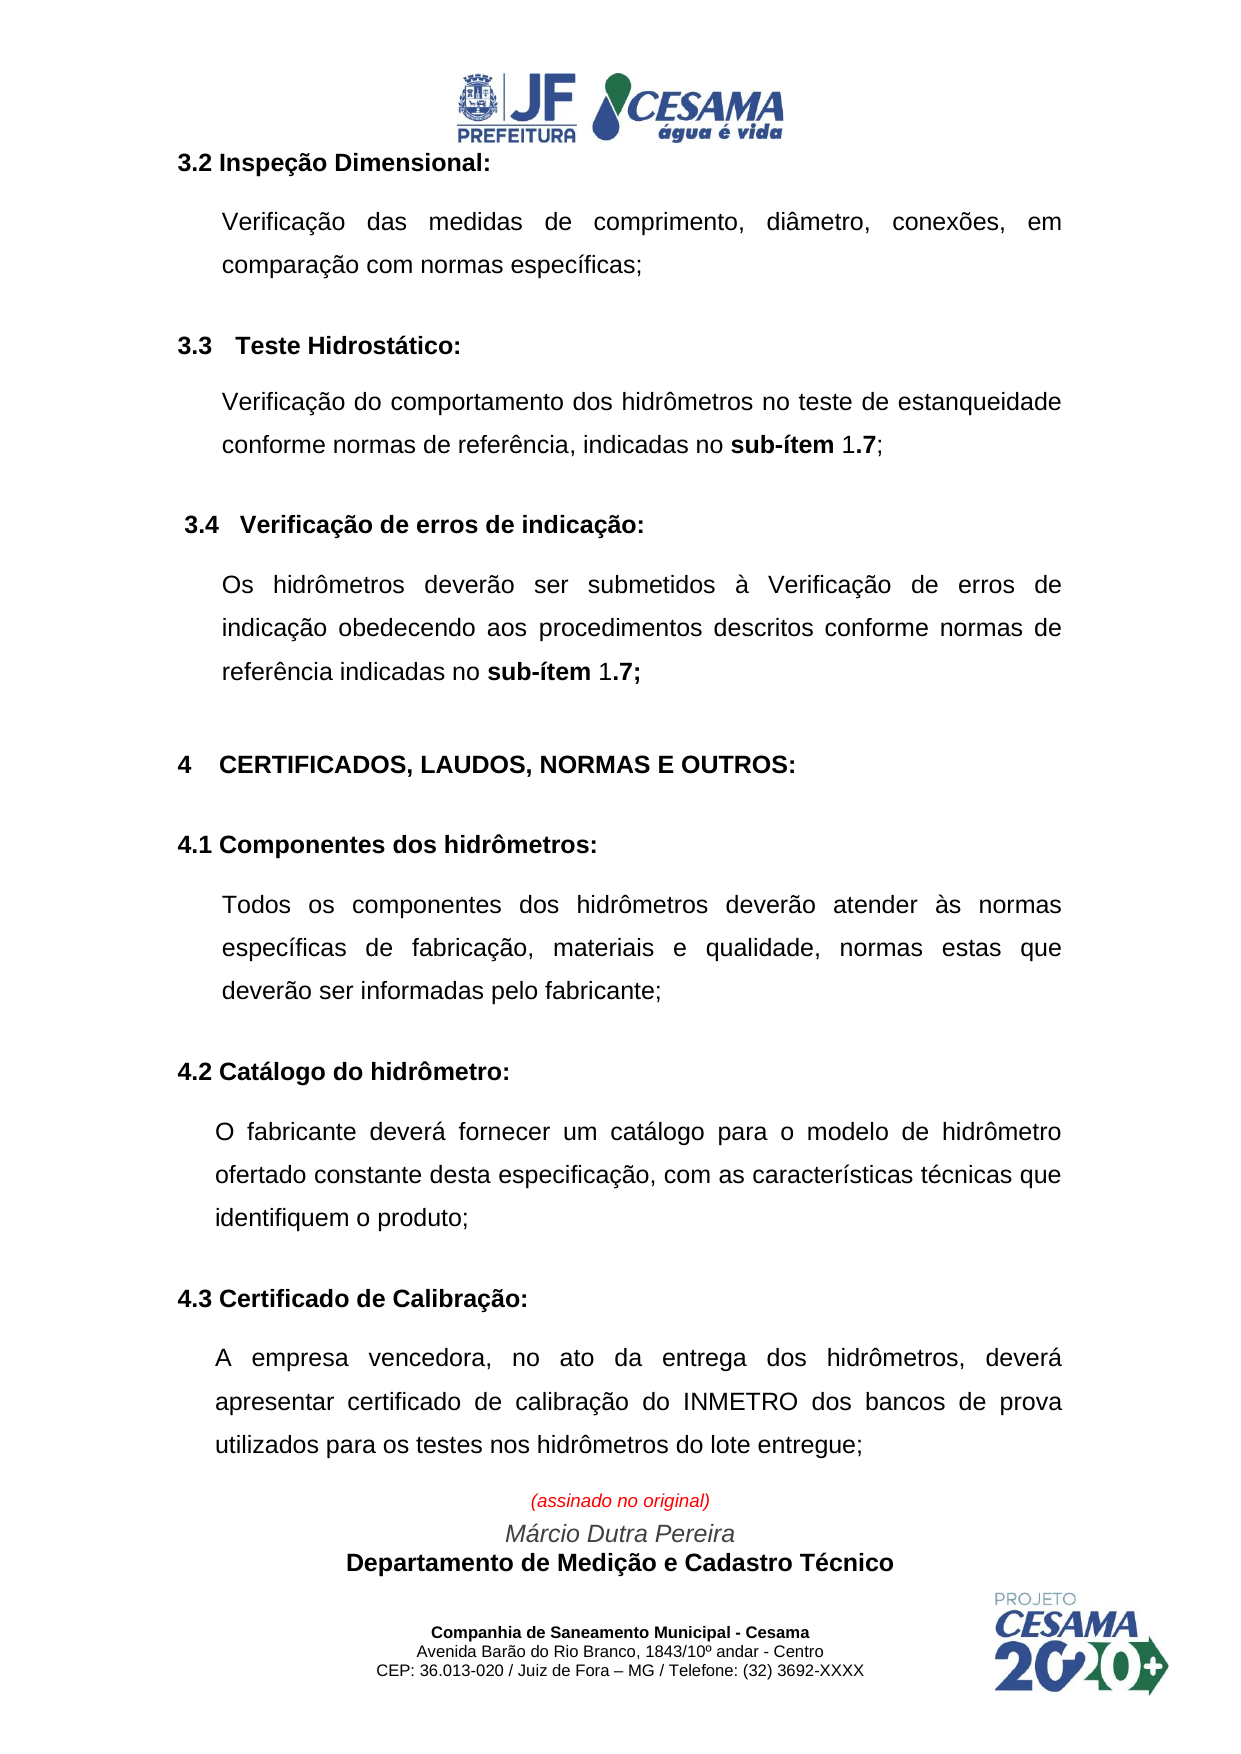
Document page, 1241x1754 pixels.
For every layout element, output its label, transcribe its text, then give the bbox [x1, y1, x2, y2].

text 4.1 Componentes dos hidrômetros: [177, 830, 1063, 859]
text 4 CERTIFICADOS, LAUDOS, NORMAS E OUTROS: [177, 750, 1063, 778]
text 3.4 Verificação de erros de indicação: [177, 511, 1063, 539]
text Todos os componentes dos hidrômetros deverão atender às normas específicas de fabricação, materiais e qualidade, normas estas que deverão ser informadas pelo fabricante; [222, 890, 1063, 1005]
text O fabricante deverá fornecer um catálogo para o modelo de hidrômetro ofertado constante desta especificação, com as características técnicas que identifiquem o produto; [215, 1117, 1063, 1232]
list Teste Hidrostático: [177, 331, 1063, 360]
text Departamento de Medição e Cadastro Técnico [177, 1548, 1063, 1576]
text Verificação das medidas de comprimento, diâmetro, conexões, em comparação com normas específicas; [222, 207, 1063, 279]
subtitle Márcio Dutra Pereira [177, 1519, 1063, 1548]
picture [995, 1592, 1169, 1696]
text 4.3 Certificado de Calibração: [177, 1284, 1063, 1312]
text Os hidrômetros deverão ser submetidos à Verificação de erros de indicação obedecendo aos procedimentos descritos conforme normas de referência indicadas no sub-ítem 1.7; [222, 570, 1063, 685]
picture [456, 73, 784, 143]
text 3.2 Inspeção Dimensional: [177, 148, 1063, 176]
text Verificação do comportamento dos hidrômetros no teste de estanqueidade conforme normas de referência, indicadas no sub-ítem 1.7; [222, 387, 1063, 459]
text A empresa vencedora, no ato da entrega dos hidrômetros, deverá apresentar certificado de calibração do INMETRO dos bancos de prova utilizados para os testes nos hidrômetros do lote entregue; [215, 1343, 1063, 1458]
text 4.2 Catálogo do hidrômetro: [177, 1057, 1063, 1086]
text (assinado no original) [177, 1489, 1063, 1511]
